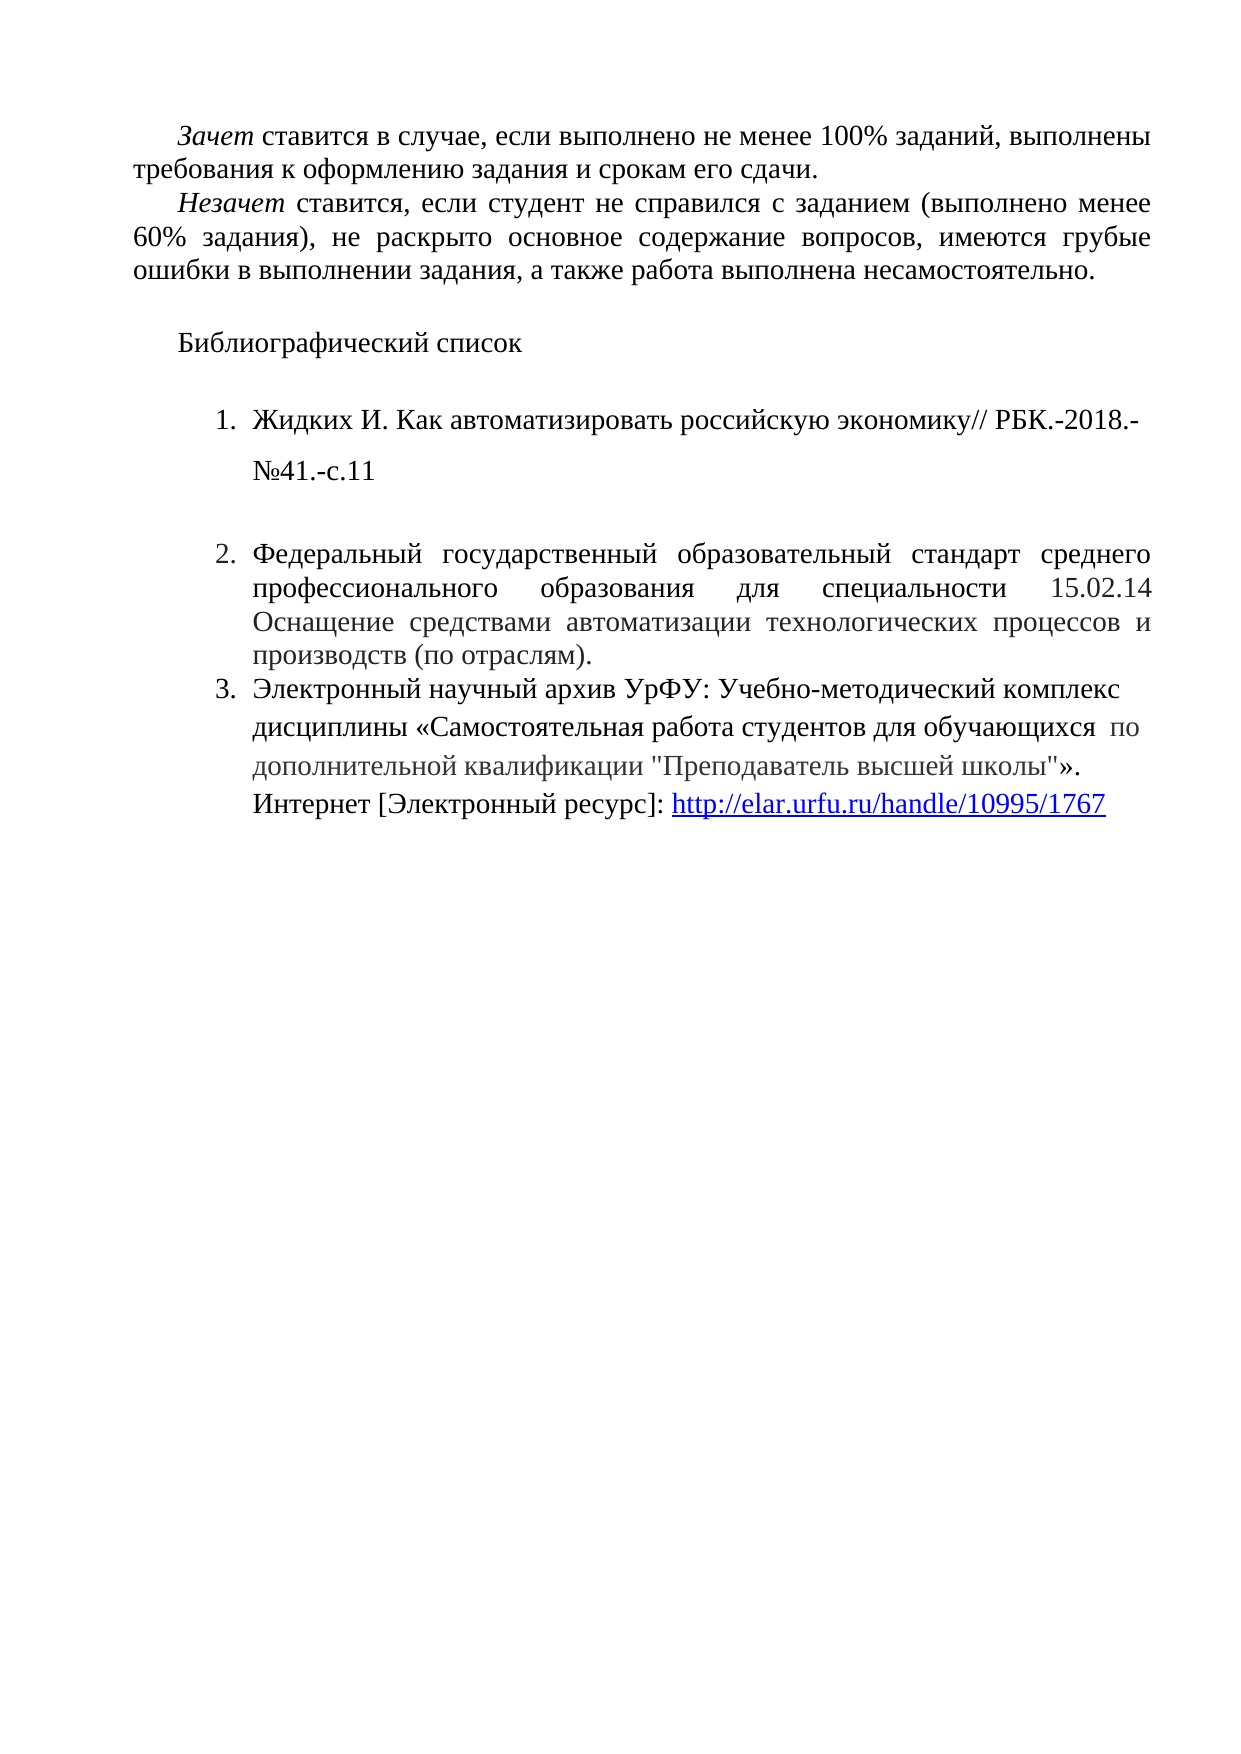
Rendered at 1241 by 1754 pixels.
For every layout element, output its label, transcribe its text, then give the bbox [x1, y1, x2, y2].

list Федеральный государственный образовательный стандарт среднего профессионального образования для специальности 15.02.14 Оснащение средствами автоматизации технологических процессов и производств (по отраслям). [215, 537, 1152, 671]
text Зачет ставится в случае, если выполнено не менее 100% заданий, выполнены требования к оформлению задания и срокам его сдачи. [133, 118, 1152, 185]
list Жидких И. Как автоматизировать российскую экономику// РБК.-2018.- №41.-с.11 [215, 402, 1152, 486]
list Электронный научный архив УрФУ: Учебно-методический комплекс дисциплины «Самостоятельная работа студентов для обучающихся по дополнительной квалификации "Преподаватель высшей школы"». Интернет [Электронный ресурс]: http://elar.urfu.ru/handle/10995/1767 [215, 671, 1152, 820]
text Библиографический список [177, 325, 1152, 358]
text Незачет ставится, если студент не справился с заданием (выполнено менее 60% задания), не раскрыто основное содержание вопросов, имеются грубые ошибки в выполнении задания, а также работа выполнена несамостоятельно. [133, 185, 1152, 286]
